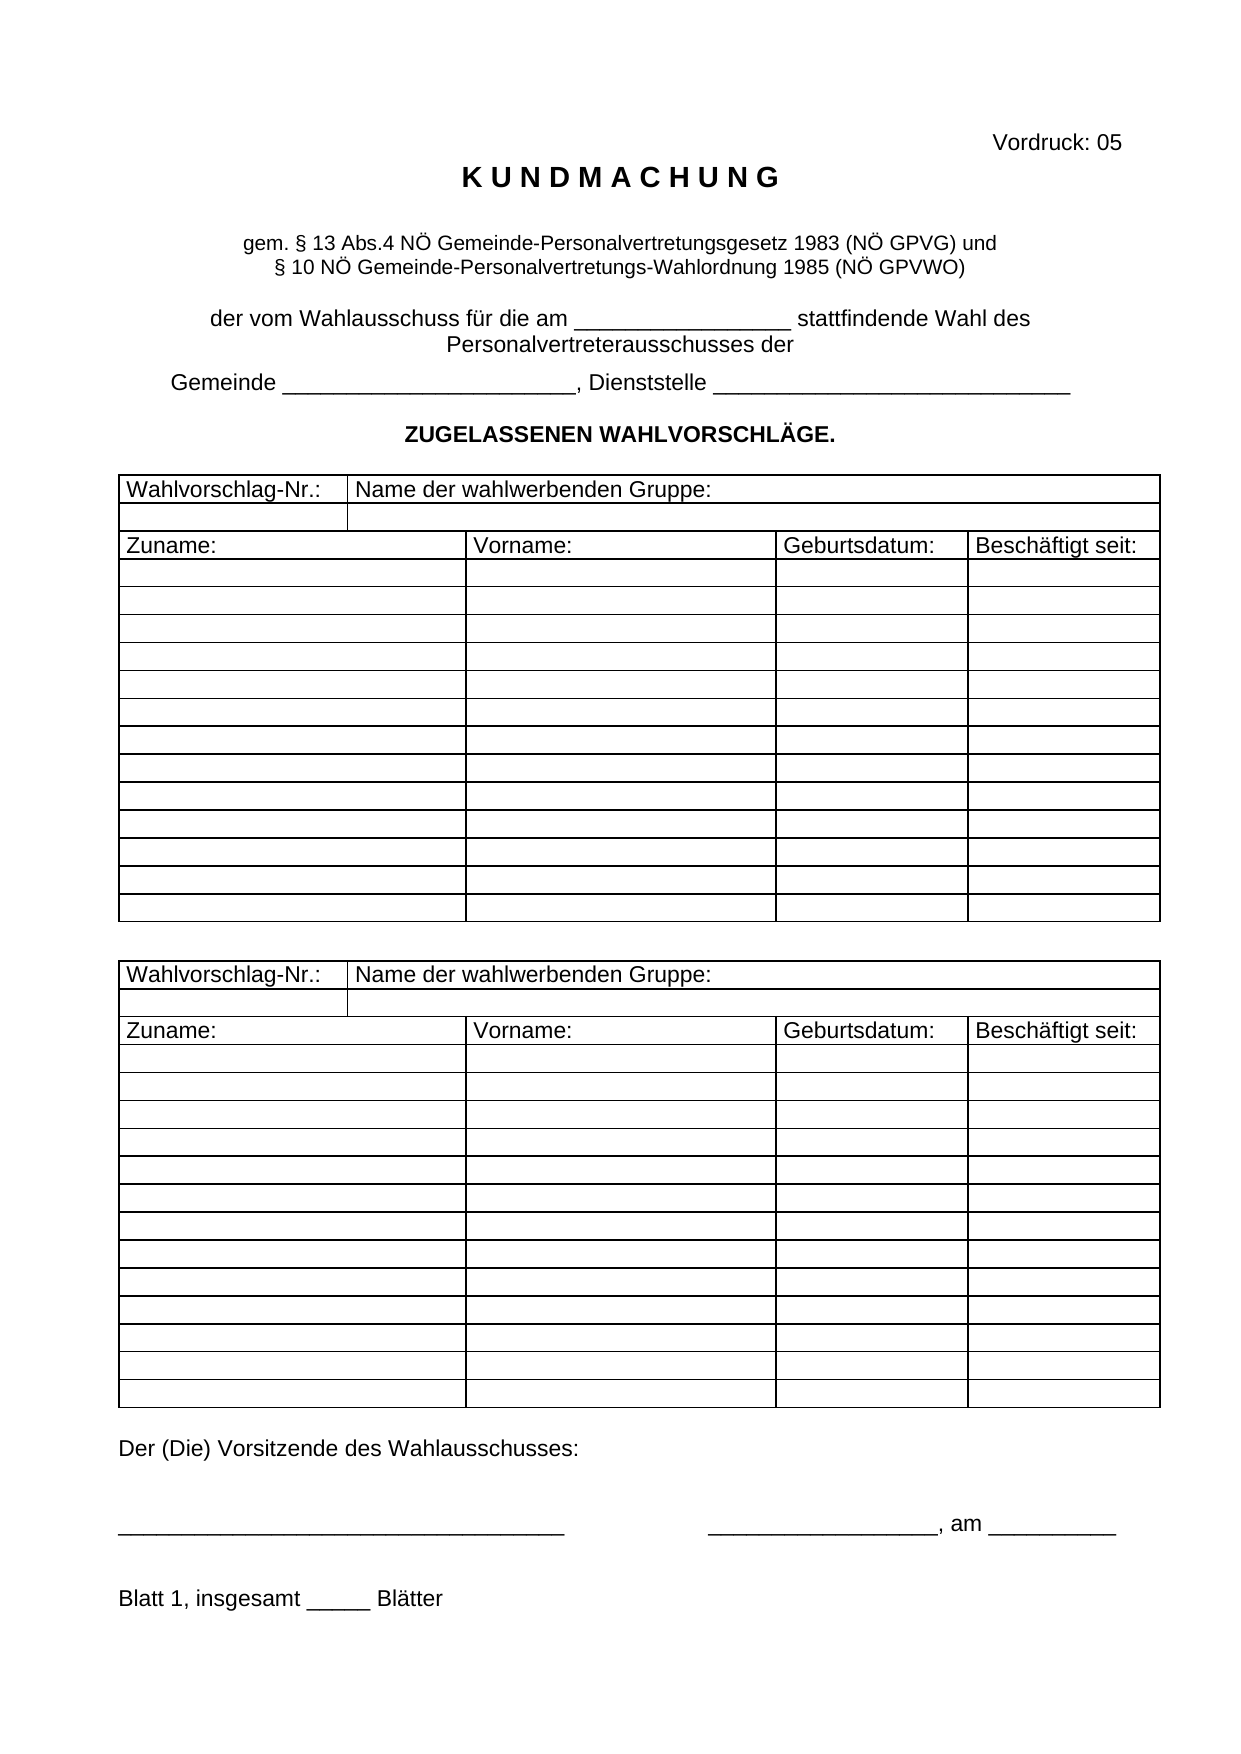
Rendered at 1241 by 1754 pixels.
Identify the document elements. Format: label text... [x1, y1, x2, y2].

table_cell [777, 615, 967, 642]
table_cell [969, 1129, 1159, 1155]
table_cell Geburtsdatum: [777, 532, 967, 558]
table_cell [120, 755, 465, 781]
table_cell [467, 1073, 775, 1099]
table_cell [777, 1241, 967, 1267]
table_cell [777, 1352, 967, 1379]
table_cell [120, 1101, 465, 1127]
table_cell [969, 1352, 1159, 1379]
text § 10 NÖ Gemeinde-Personalvertretungs-Wahlordnung 1985 (NÖ GPVWO) [118, 254, 1122, 278]
table_cell [467, 587, 775, 614]
table_cell [467, 615, 775, 642]
table_cell [467, 1213, 775, 1239]
table_cell [120, 895, 465, 921]
table_cell [969, 1157, 1159, 1183]
table_cell [120, 867, 465, 893]
table_cell [467, 1325, 775, 1351]
table_cell [969, 1241, 1159, 1267]
table_cell [467, 671, 775, 697]
table_cell [969, 643, 1159, 669]
table_cell [120, 1352, 465, 1379]
text ZUGELASSENEN WAHLVORSCHLÄGE. [118, 421, 1122, 448]
table_cell [969, 1380, 1159, 1407]
table_cell [777, 1045, 967, 1072]
text Der (Die) Vorsitzende des Wahlausschusses: [118, 1434, 1122, 1461]
table_cell [467, 895, 775, 921]
table_cell [777, 1157, 967, 1183]
table_cell [777, 643, 967, 669]
table_cell [777, 1269, 967, 1295]
table_cell [969, 560, 1159, 586]
table_cell [467, 1101, 775, 1127]
table_cell [120, 1241, 465, 1267]
table_cell [120, 1380, 465, 1407]
table_cell [120, 1325, 465, 1351]
table_cell [777, 560, 967, 586]
table_cell [969, 839, 1159, 865]
table_cell [120, 1129, 465, 1155]
table_cell Geburtsdatum: [777, 1017, 967, 1044]
table_cell Vorname: [467, 532, 775, 558]
table_cell [467, 811, 775, 837]
table_cell [120, 671, 465, 697]
table_header Wahlvorschlag-Nr.: [120, 962, 347, 988]
table_cell [467, 699, 775, 725]
table_cell [969, 1101, 1159, 1127]
text Blatt 1, insgesamt _____ Blätter [118, 1573, 1122, 1611]
text gem. § 13 Abs.4 NÖ Gemeinde-Personalvertretungsgesetz 1983 (NÖ GPVG) und [118, 231, 1122, 254]
table_header Wahlvorschlag-Nr.: [120, 476, 347, 502]
table_cell [348, 504, 1159, 530]
table_cell [777, 783, 967, 809]
table_cell [120, 839, 465, 865]
table_cell [467, 1045, 775, 1072]
table_cell [969, 1297, 1159, 1323]
table_cell [348, 990, 1159, 1016]
table_cell [777, 1185, 967, 1211]
table_cell [120, 699, 465, 725]
table_cell [467, 867, 775, 893]
table_header Name der wahlwerbenden Gruppe: [348, 476, 1159, 502]
table_cell [777, 1213, 967, 1239]
table_cell [467, 1129, 775, 1155]
table_cell Vorname: [467, 1017, 775, 1044]
table_cell Beschäftigt seit: [969, 1017, 1159, 1044]
table_cell [777, 1073, 967, 1099]
table_cell [120, 1297, 465, 1323]
table_cell [467, 1185, 775, 1211]
table_cell [777, 1129, 967, 1155]
table_cell [120, 1157, 465, 1183]
table_cell [120, 783, 465, 809]
table_cell [969, 1045, 1159, 1072]
text der vom Wahlausschuss für die am _________________ stattfindende Wahl des Personalvertreterausschusses der [118, 305, 1122, 358]
table_cell [969, 727, 1159, 753]
table_cell [120, 990, 347, 1016]
table_cell [777, 1380, 967, 1407]
table_cell [467, 727, 775, 753]
table_header Name der wahlwerbenden Gruppe: [348, 962, 1159, 988]
table_cell [467, 1241, 775, 1267]
text Gemeinde _______________________, Dienststelle ____________________________ [118, 358, 1122, 395]
table_cell [120, 504, 347, 530]
table_cell [969, 1213, 1159, 1239]
table_cell [120, 587, 465, 614]
table_cell [120, 727, 465, 753]
table_cell [120, 615, 465, 642]
text ___________________________________ __________________, am __________ [118, 1498, 1122, 1536]
table_cell [969, 1073, 1159, 1099]
table_cell [467, 1380, 775, 1407]
table_cell [969, 811, 1159, 837]
table_cell [777, 811, 967, 837]
table_cell Zuname: [120, 1017, 465, 1044]
table_cell [777, 895, 967, 921]
table_cell [777, 671, 967, 697]
table_cell [777, 1101, 967, 1127]
table_cell [120, 1213, 465, 1239]
table_cell [467, 755, 775, 781]
table_cell [777, 727, 967, 753]
table_cell [969, 1185, 1159, 1211]
table_cell [467, 839, 775, 865]
table_cell [777, 867, 967, 893]
table_cell [467, 1269, 775, 1295]
table_cell [467, 1297, 775, 1323]
table_cell [120, 643, 465, 669]
table_cell [969, 867, 1159, 893]
table_cell [120, 1269, 465, 1295]
table_cell [969, 755, 1159, 781]
table_cell [969, 587, 1159, 614]
table_cell [467, 643, 775, 669]
text Vordruck: 05 [118, 118, 1122, 156]
table_cell [969, 783, 1159, 809]
table_cell [120, 811, 465, 837]
table_cell [969, 615, 1159, 642]
table_cell Zuname: [120, 532, 465, 558]
table_cell Beschäftigt seit: [969, 532, 1159, 558]
table_cell [120, 1185, 465, 1211]
table_cell [467, 560, 775, 586]
table_cell [969, 699, 1159, 725]
table_cell [777, 699, 967, 725]
table_cell [120, 1073, 465, 1099]
table_cell [467, 783, 775, 809]
table_cell [467, 1157, 775, 1183]
table_cell [467, 1352, 775, 1379]
table_cell [777, 587, 967, 614]
subtitle K U N D M A C H U N G [118, 156, 1122, 193]
table_cell [777, 1297, 967, 1323]
table_cell [777, 839, 967, 865]
table_cell [120, 1045, 465, 1072]
table_cell [969, 1325, 1159, 1351]
table_cell [777, 1325, 967, 1351]
table_cell [969, 671, 1159, 697]
table_cell [777, 755, 967, 781]
table_cell [969, 1269, 1159, 1295]
table_cell [120, 560, 465, 586]
table_cell [969, 895, 1159, 921]
